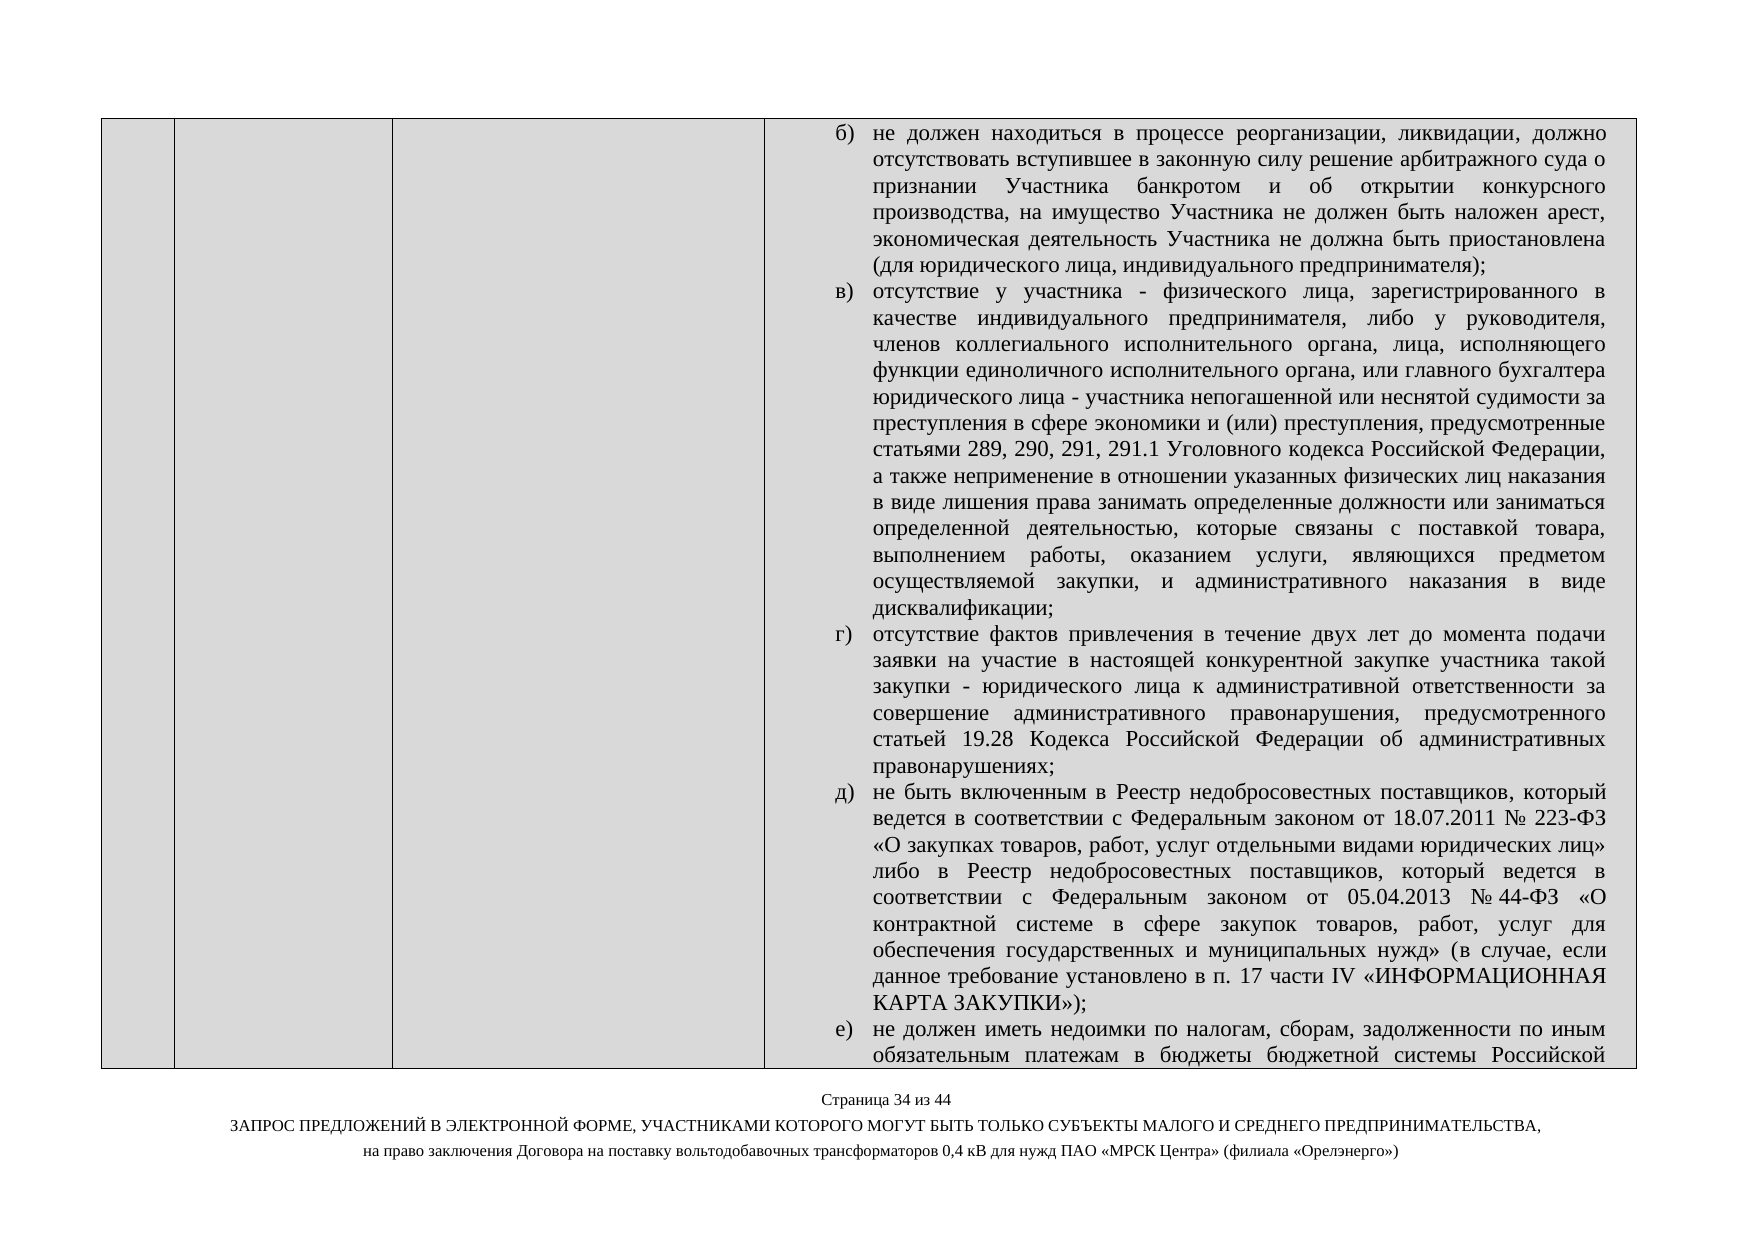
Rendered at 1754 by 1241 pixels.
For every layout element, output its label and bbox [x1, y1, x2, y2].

table_cell [765, 119, 1636, 1068]
table_cell [393, 119, 764, 1068]
table_cell [175, 119, 392, 1068]
table_cell [102, 119, 174, 1068]
